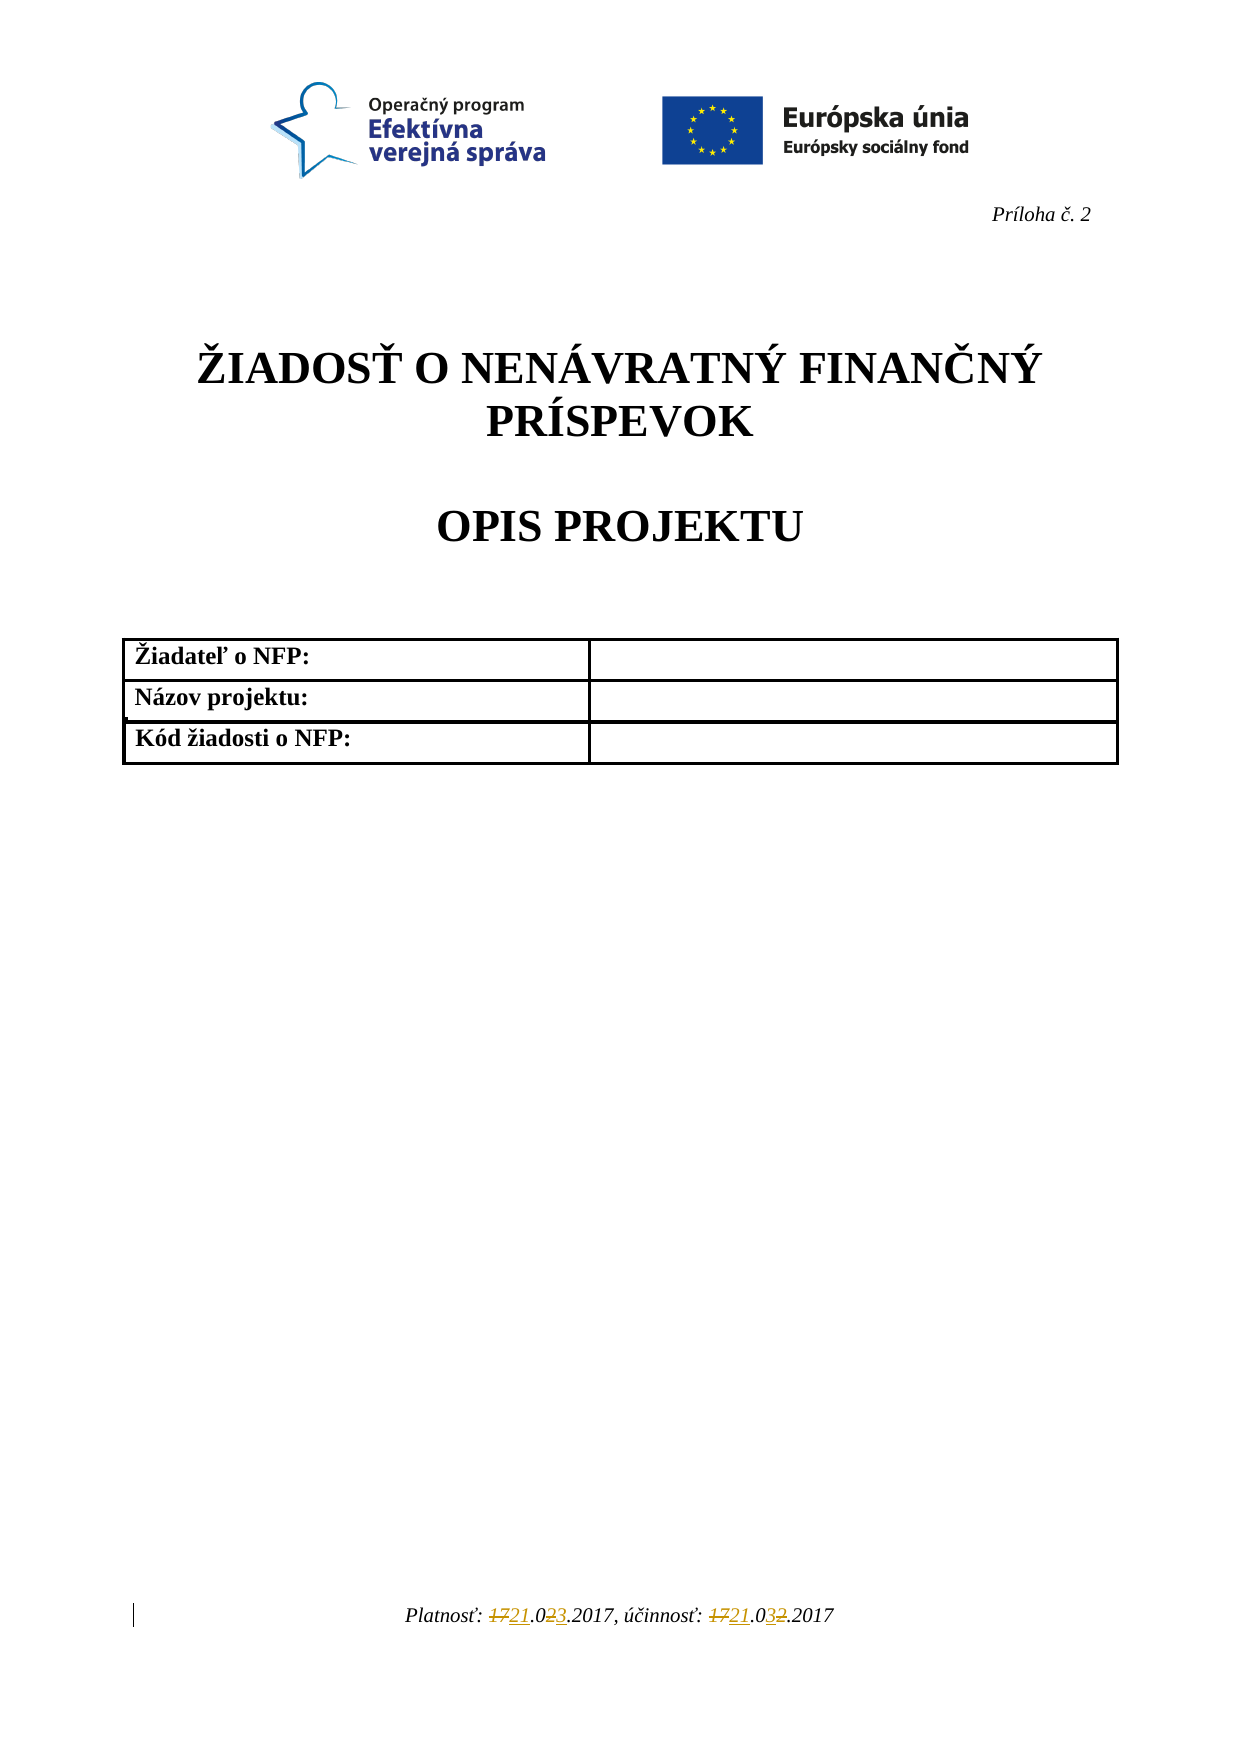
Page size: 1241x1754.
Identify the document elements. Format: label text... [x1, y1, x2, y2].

table_header ŽIADOSŤ O NENÁVRATNÝ FINANČNÝ PRÍSPEVOK Opis projektu [148, 341, 1093, 551]
table_cell Kód žiadosti o NFP: [126, 724, 588, 762]
table_cell [591, 682, 1116, 720]
table_cell Názov projektu: [125, 682, 588, 720]
table_cell [591, 724, 1116, 762]
picture [245, 73, 995, 202]
table_header Žiadateľ o NFP: [125, 641, 588, 679]
table_header [591, 641, 1116, 679]
